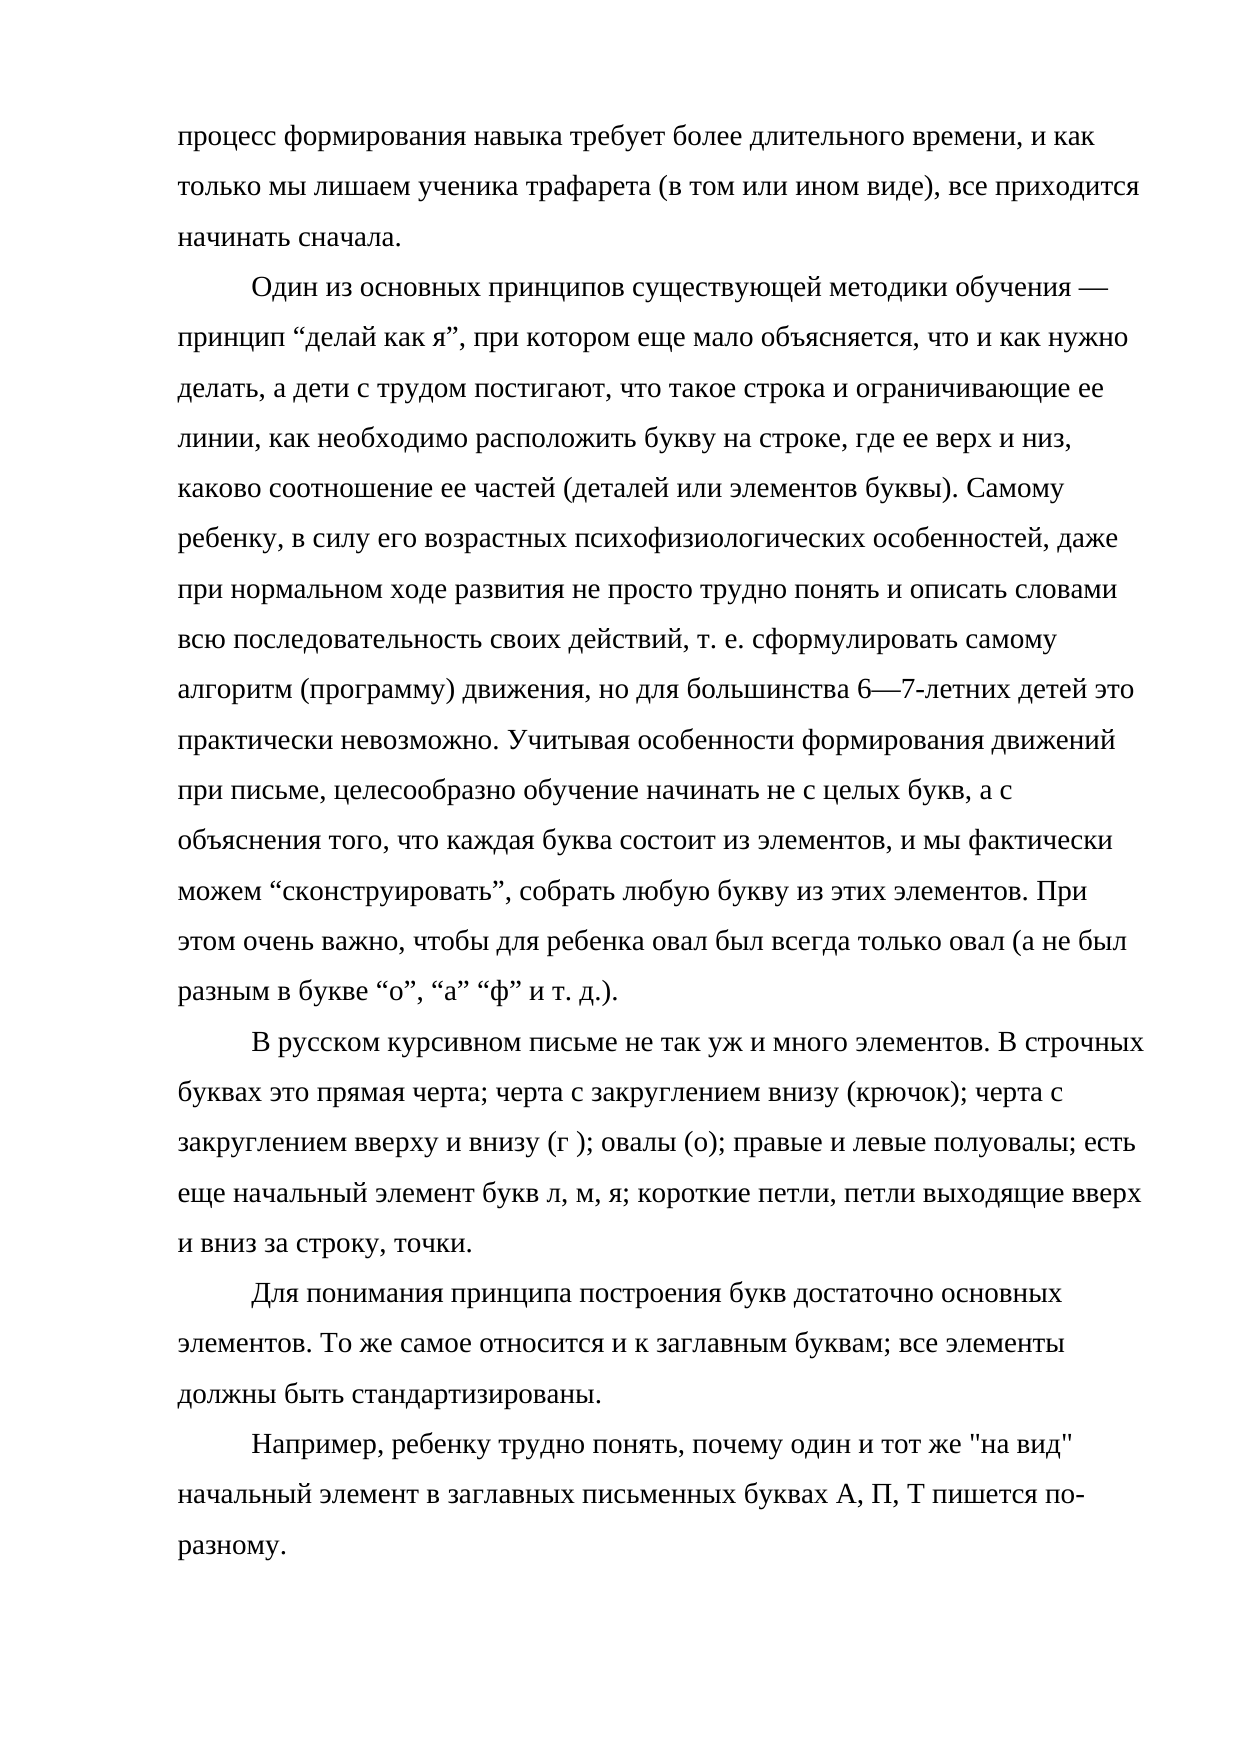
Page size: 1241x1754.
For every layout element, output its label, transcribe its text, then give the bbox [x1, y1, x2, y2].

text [177, 118, 1152, 252]
text Один из основных принципов существующей методики обучения — принцип “делай как я”, при котором еще мало объясняется, что и как нужно делать, а дети с трудом постигают, что такое строка и ограничивающие ее линии, как необходимо расположить букву на строке, где ее верх и низ, каково соотношение ее частей (деталей или элементов буквы). Самому ребенку, в силу его возрастных психофизиологических особенностей, даже при нормальном ходе развития не просто трудно понять и описать словами всю последовательность своих действий, т. е. сформулировать самому алгоритм (программу) движения, но для большинства 6—7-летних детей это практически невозможно. Учитывая особенности формирования движений при письме, целесообразно обучение начинать не с целых букв, а с объяснения того, что каждая буква состоит из элементов, и мы фактически можем “сконструировать”, собрать любую букву из этих элементов. При этом очень важно, чтобы для ребенка овал был всегда только овал (а не был разным в букве “о”, “а” “ф” и т. д.). [177, 269, 1152, 1007]
text Для понимания принципа построения букв достаточно основных элементов. То же самое относится и к заглавным буквам; все элементы должны быть стандартизированы. [177, 1275, 1152, 1409]
text Например, ребенку трудно понять, почему один и тот же "на вид" начальный элемент в заглавных письменных буквах А, П, Т пишется по-разному. [177, 1426, 1152, 1560]
text В русском курсивном письме не так уж и много элементов. В строчных буквах это прямая черта; черта с закруглением внизу (крючок); черта с закруглением вверху и внизу (г ); овалы (о); правые и левые полуовалы; есть еще начальный элемент букв л, м, я; короткие петли, петли выходящие вверх и вниз за строку, точки. [177, 1024, 1152, 1258]
